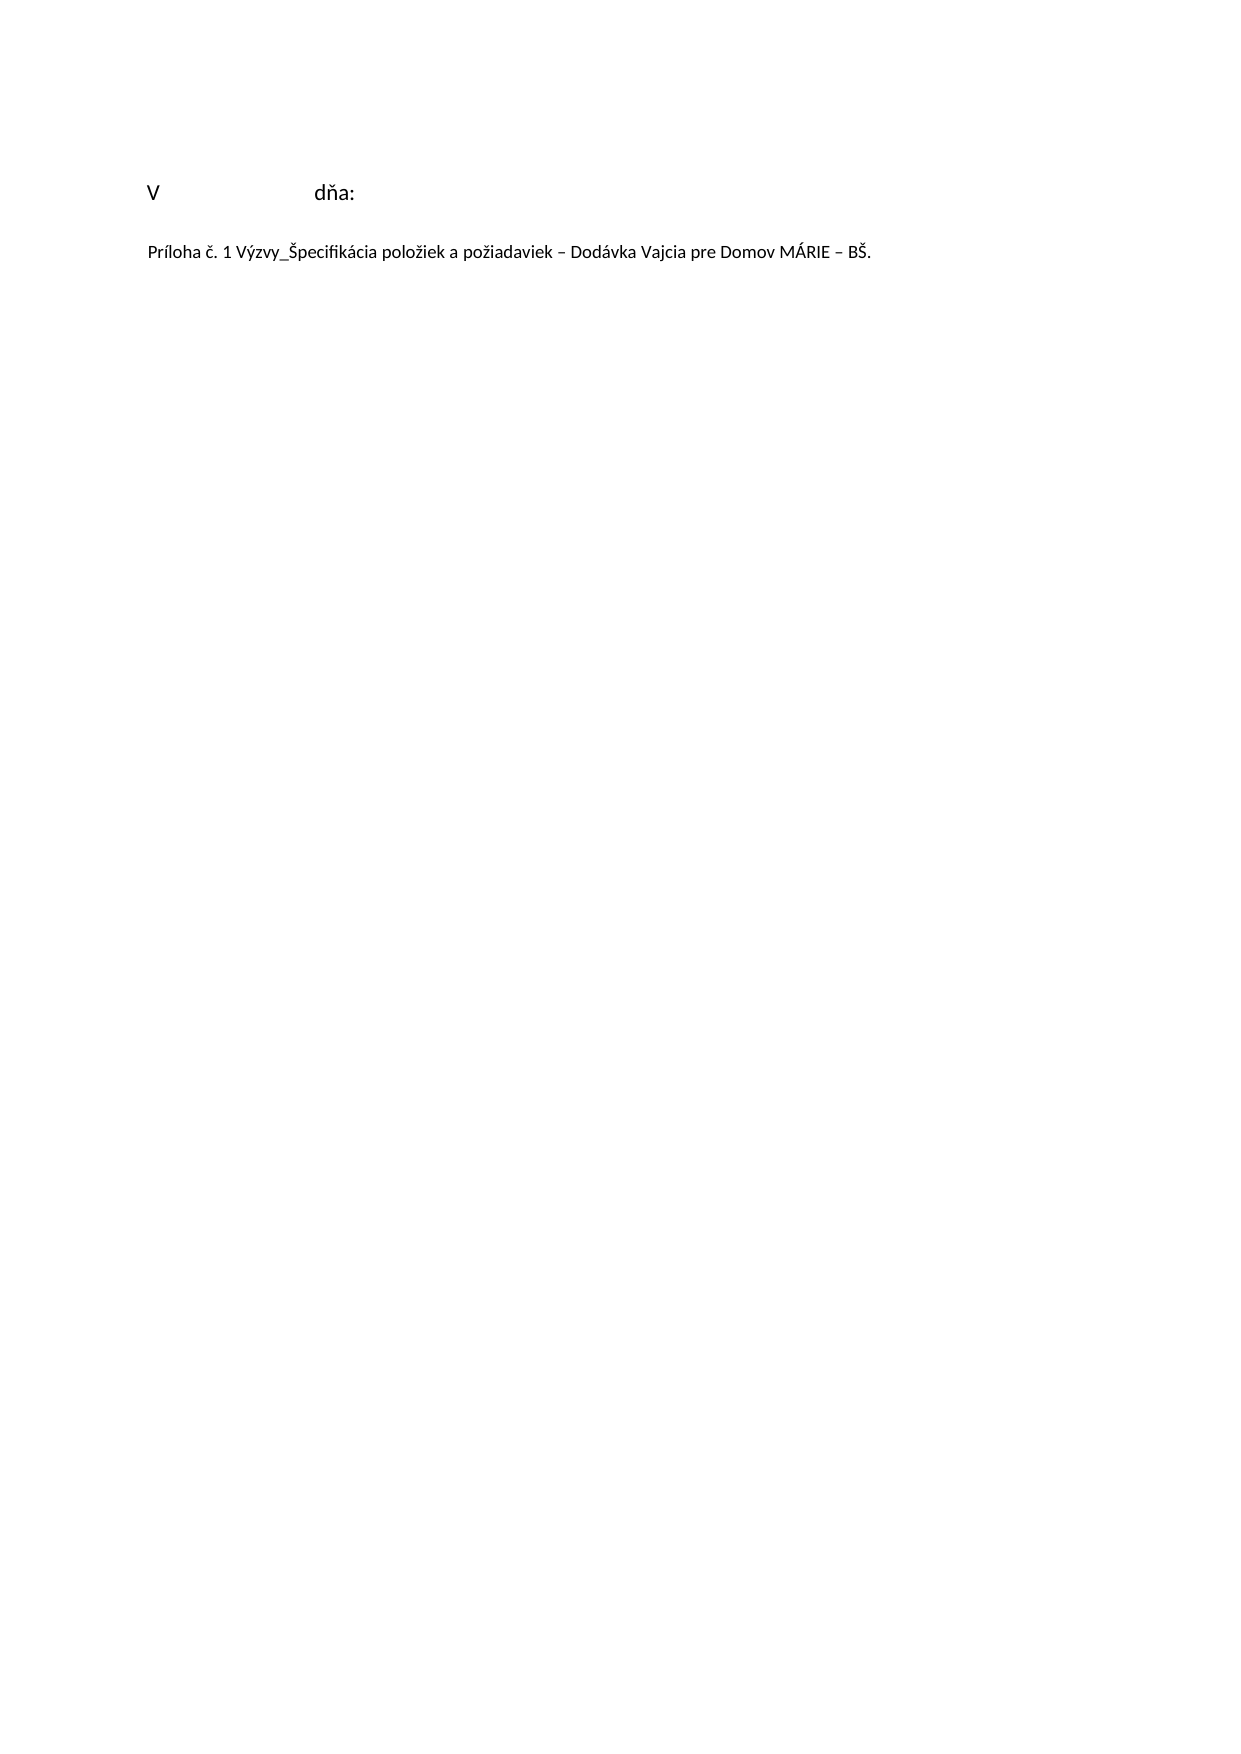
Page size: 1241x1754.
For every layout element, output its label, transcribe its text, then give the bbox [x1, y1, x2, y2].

text Príloha č. 1 Výzvy_Špecifikácia položiek a požiadaviek – Dodávka Vajcia pre Domov MÁRIE – BŠ. [148, 240, 1063, 263]
list V dňa: [147, 178, 1063, 206]
